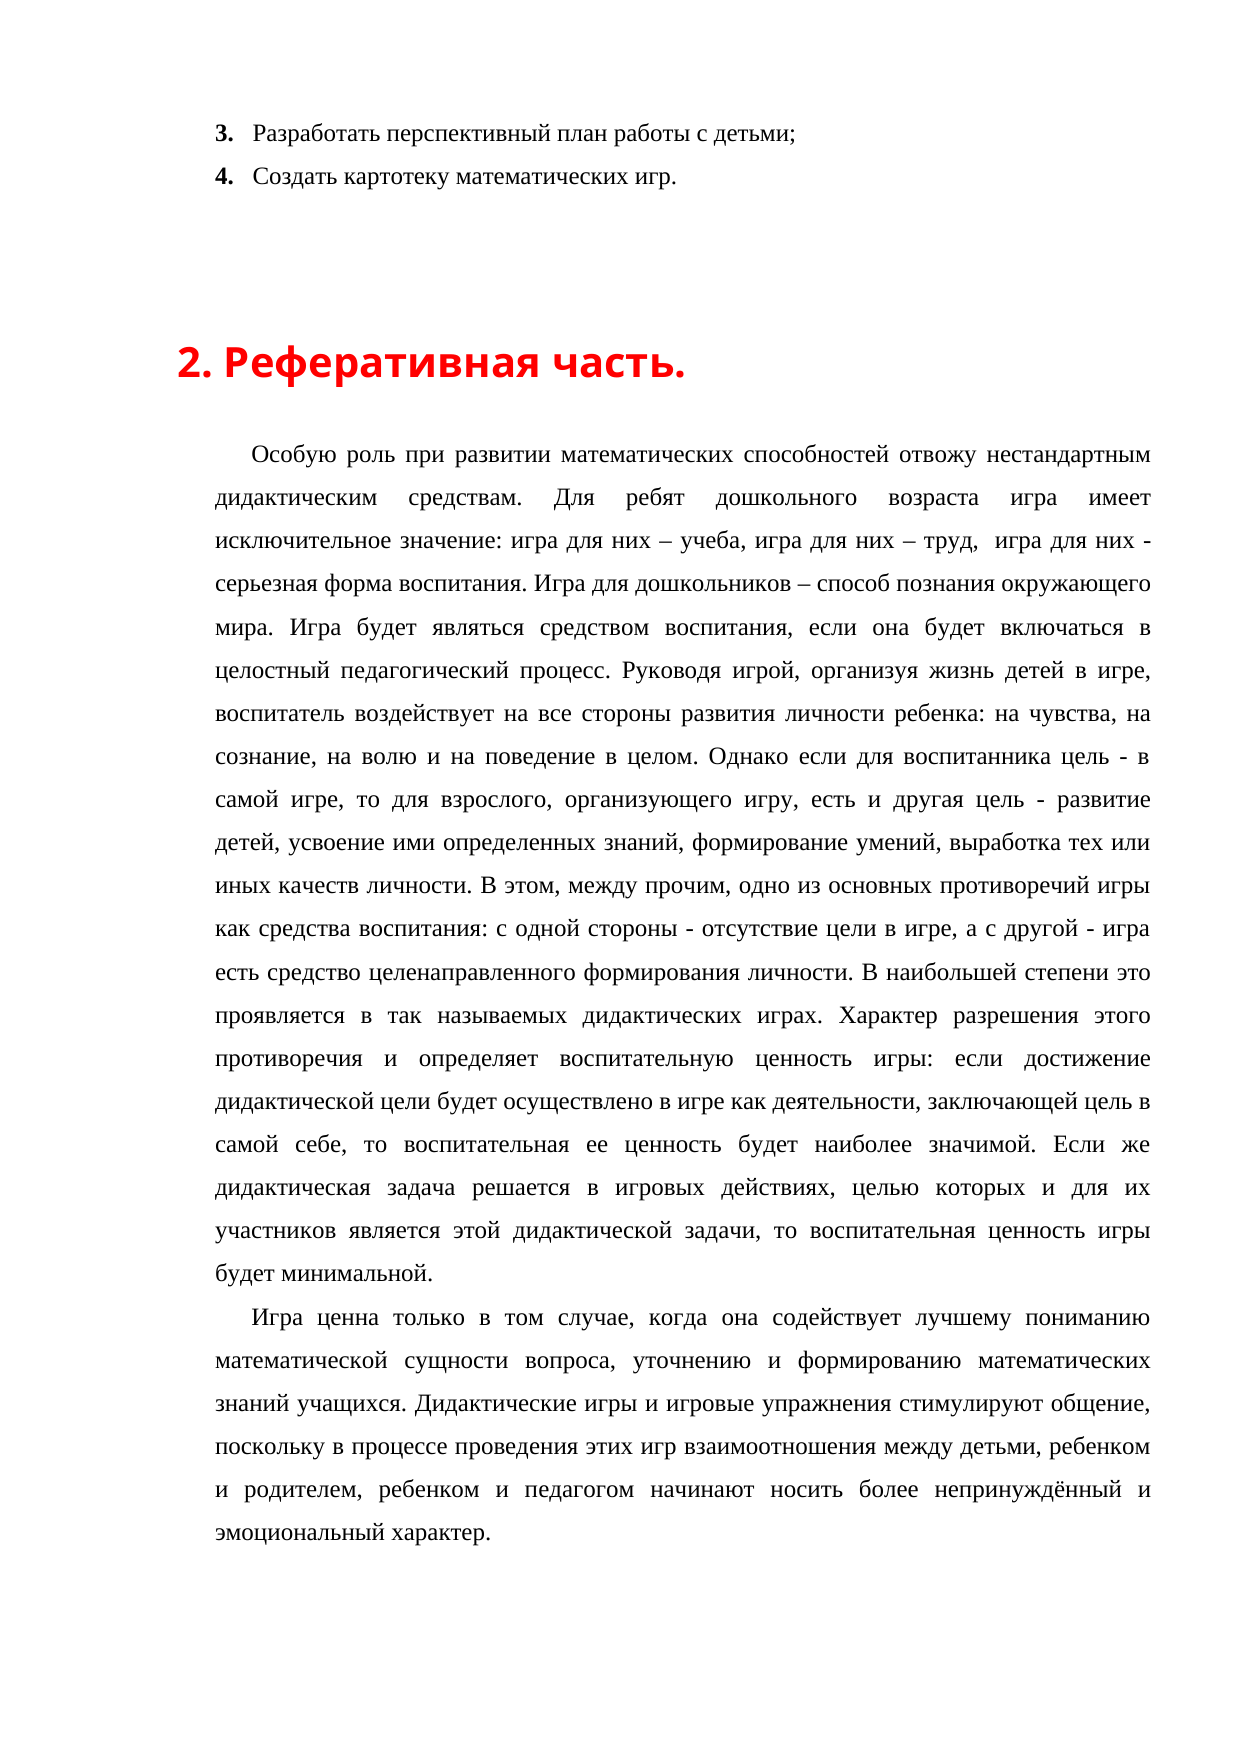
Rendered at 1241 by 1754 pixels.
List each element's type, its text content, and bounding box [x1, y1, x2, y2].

list Разработать перспективный план работы с детьми; [215, 118, 1152, 147]
text 2. Реферативная часть. [177, 333, 1152, 390]
text Игра ценна только в том случае, когда она содействует лучшему пониманию математической сущности вопроса, уточнению и формированию математических знаний учащихся. Дидактические игры и игровые упражнения стимулируют общение, поскольку в процессе проведения этих игр взаимоотношения между детьми, ребенком и родителем, ребенком и педагогом начинают носить более непринуждённый и эмоциональный характер. [215, 1302, 1152, 1546]
list Создать картотеку математических игр. [215, 161, 1152, 190]
text Особую роль при развитии математических способностей отвожу нестандартным дидактическим средствам. Для ребят дошкольного возраста игра имеет исключительное значение: игра для них – учеба, игра для них – труд, игра для них - серьезная форма воспитания. Игра для дошкольников – способ познания окружающего мира. Игра будет являться средством воспитания, если она будет включаться в целостный педагогический процесс. Руководя игрой, организуя жизнь детей в игре, воспитатель воздействует на все стороны развития личности ребенка: на чувства, на сознание, на волю и на поведение в целом. Однако если для воспитанника цель - в самой игре, то для взрослого, организующего игру, есть и другая цель - развитие детей, усвоение ими определенных знаний, формирование умений, выработка тех или иных качеств личности. В этом, между прочим, одно из основных противоречий игры как средства воспитания: с одной стороны - отсутствие цели в игре, а с другой - игра есть средство целенаправленного формирования личности. В наибольшей степени это проявляется в так называемых дидактических играх. Характер разрешения этого противоречия и определяет воспитательную ценность игры: если достижение дидактической цели будет осуществлено в игре как деятельности, заключающей цель в самой себе, то воспитательная ее ценность будет наиболее значимой. Если же дидактическая задача решается в игровых действиях, целью которых и для их участников является этой дидактической задачи, то воспитательная ценность игры будет минимальной. [215, 439, 1152, 1287]
